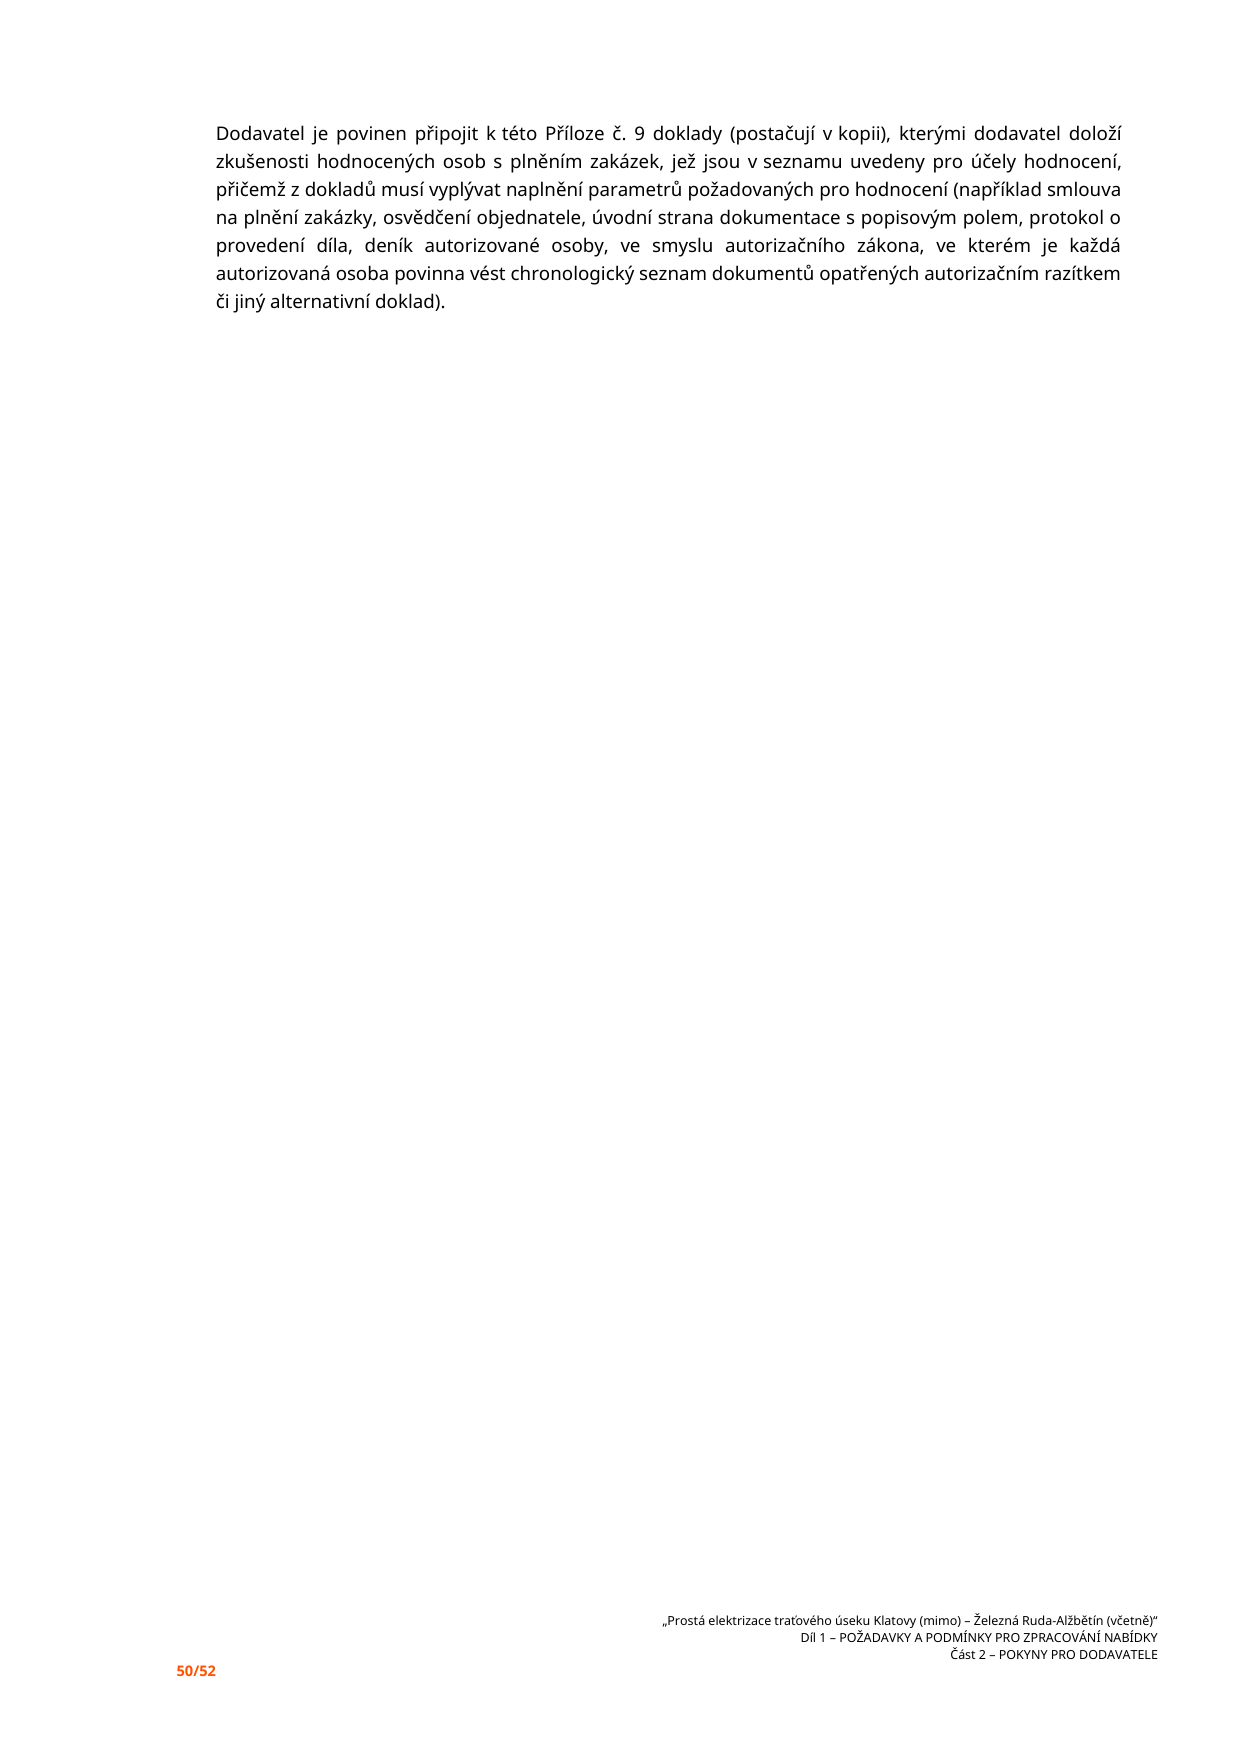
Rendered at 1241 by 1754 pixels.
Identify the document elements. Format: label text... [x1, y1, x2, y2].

text Dodavatel je povinen připojit k této Příloze č. 9 doklady (postačují v kopii), kterými dodavatel doloží zkušenosti hodnocených osob s plněním zakázek, jež jsou v seznamu uvedeny pro účely hodnocení, přičemž z dokladů musí vyplývat naplnění parametrů požadovaných pro hodnocení (například smlouva na plnění zakázky, osvědčení objednatele, úvodní strana dokumentace s popisovým polem, protokol o provedení díla, deník autorizované osoby, ve smyslu autorizačního zákona, ve kterém je každá autorizovaná osoba povinna vést chronologický seznam dokumentů opatřených autorizačním razítkem či jiný alternativní doklad). [216, 121, 1122, 314]
